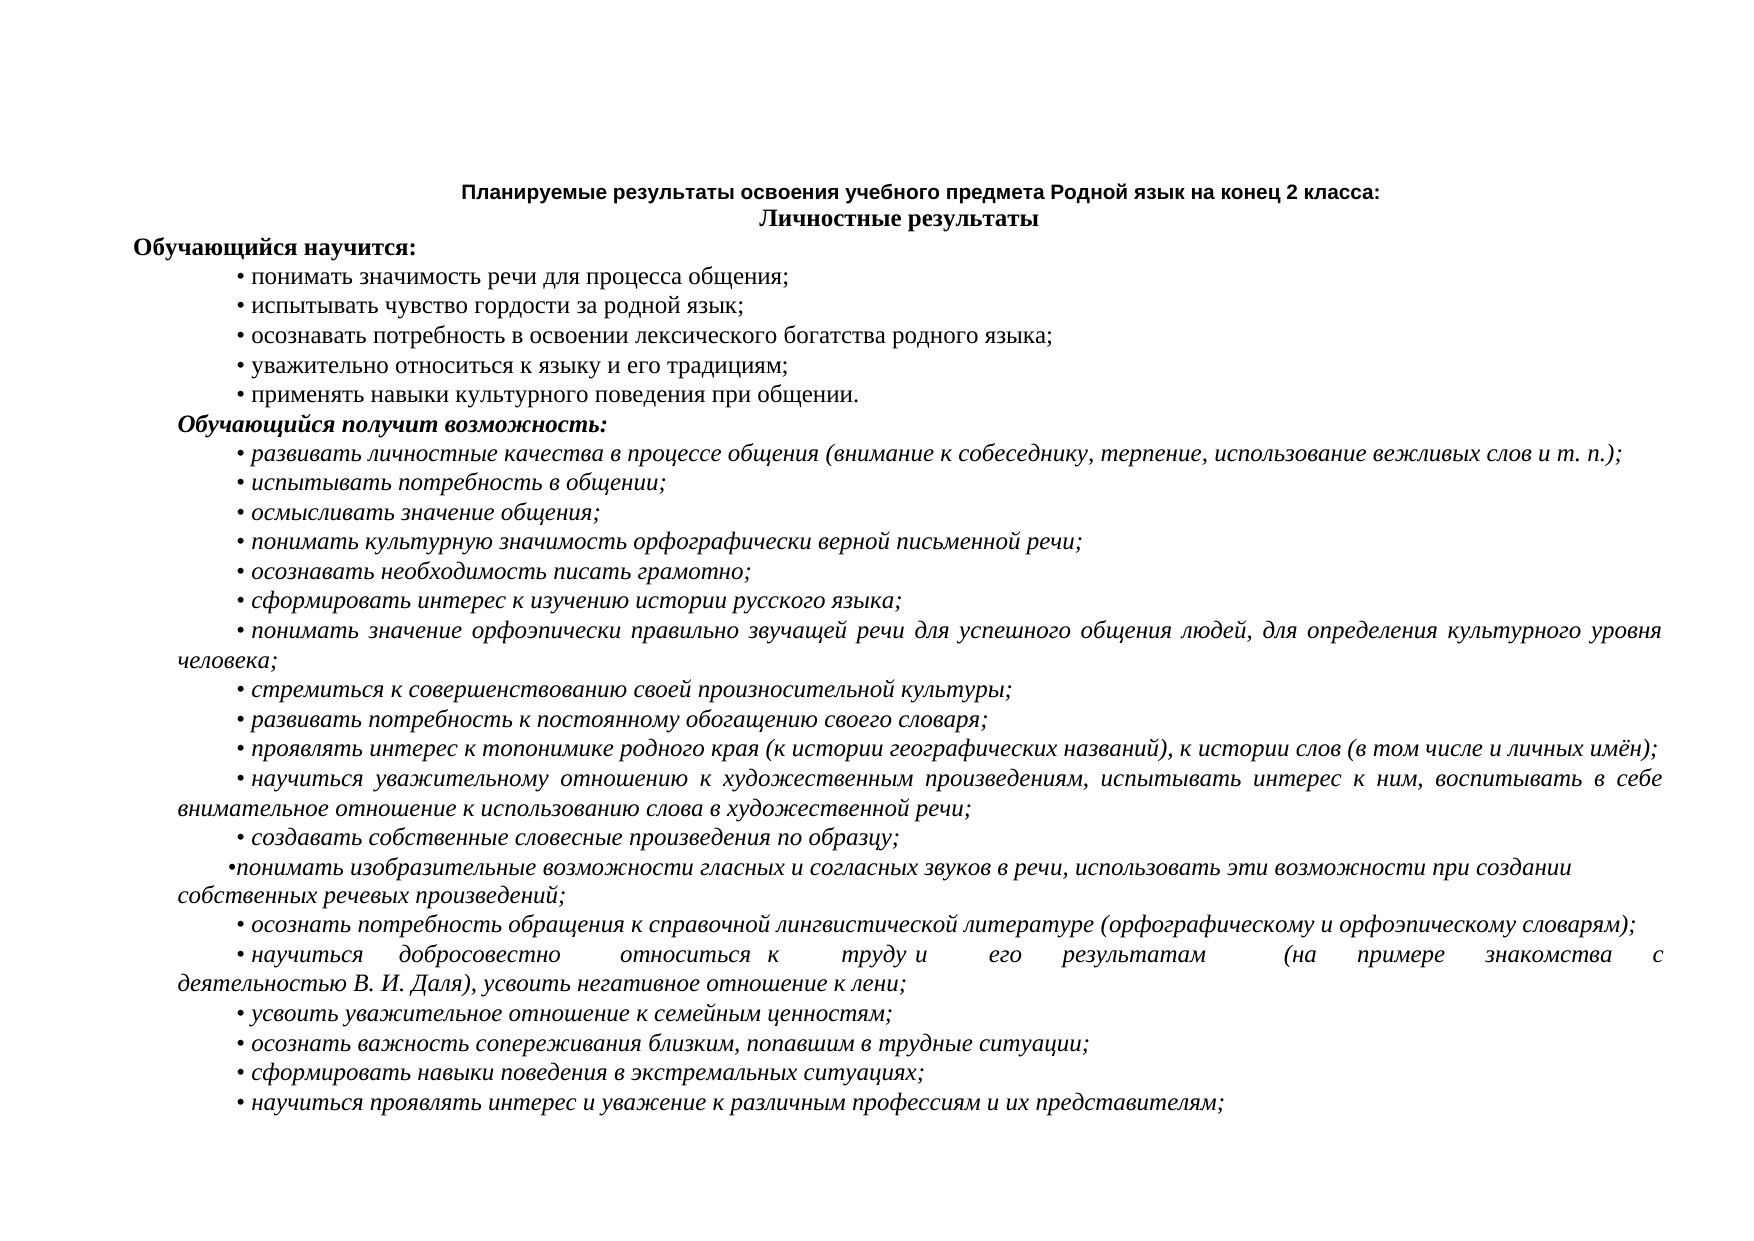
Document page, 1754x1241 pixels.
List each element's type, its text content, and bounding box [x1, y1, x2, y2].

text Планируемые результаты освоения учебного предмета Родной язык на конец 2 класса: [177, 175, 1665, 203]
text •понимать изобразительные возможности гласных и согласных звуков в речи, использовать эти возможности при создании собственных речевых произведений; [177, 852, 1664, 909]
list научиться уважительному отношению к художественным произведениям, испытывать интерес к ним, воспитывать в себе внимательное отношение к использованию слова в художественной речи; [177, 763, 1664, 821]
list испытывать чувство гордости за родной язык; [177, 291, 1664, 319]
list понимать культурную значимость орфографически верной письменной речи; [177, 526, 1664, 555]
list усвоить уважительное отношение к семейным ценностям; [177, 998, 1664, 1027]
list развивать потребность к постоянному обогащению своего словаря; [177, 704, 1664, 733]
text Обучающийся получит возможность: [177, 409, 1358, 438]
list осмысливать значение общения; [177, 497, 1664, 526]
list понимать значимость речи для процесса общения; [177, 261, 1664, 290]
list создавать собственные словесные произведения по образцу; [177, 822, 1664, 851]
list осознать потребность обращения к справочной лингвистической литературе (орфографическому и орфоэпическому словарям); [177, 909, 1664, 938]
list сформировать интерес к изучению истории русского языка; [177, 586, 1664, 614]
list осознавать необходимость писать грамотно; [177, 556, 1664, 585]
list развивать личностные качества в процессе общения (внимание к собеседнику, терпение, использование вежливых слов и т. п.); [177, 438, 1664, 466]
list осознать важность сопереживания близким, попавшим в трудные ситуации; [177, 1028, 1664, 1056]
list осознавать потребность в освоении лексического богатства родного языка; [177, 320, 1664, 349]
list стремиться к совершенствованию своей произносительной культуры; [177, 674, 1664, 703]
text Личностные результаты [133, 203, 1665, 232]
list применять навыки культурного поведения при общении. [177, 379, 1664, 408]
list научиться добросовестно относиться к труду и его результатам (на примере знакомства с деятельностью В. И. Даля), усвоить негативное отношение к лени; [177, 939, 1664, 997]
text Обучающийся научится: [133, 232, 1665, 261]
list уважительно относиться к языку и его традициям; [177, 350, 1664, 378]
list испытывать потребность в общении; [177, 467, 1664, 496]
list проявлять интерес к топонимике родного края (к истории географических названий), к истории слов (в том числе и личных имён); [177, 733, 1664, 762]
list научиться проявлять интерес и уважение к различным профессиям и их представителям; [177, 1087, 1664, 1116]
list понимать значение орфоэпически правильно звучащей речи для успешного общения людей, для определения культурного уровня человека; [177, 615, 1664, 673]
list сформировать навыки поведения в экстремальных ситуациях; [177, 1057, 1664, 1086]
